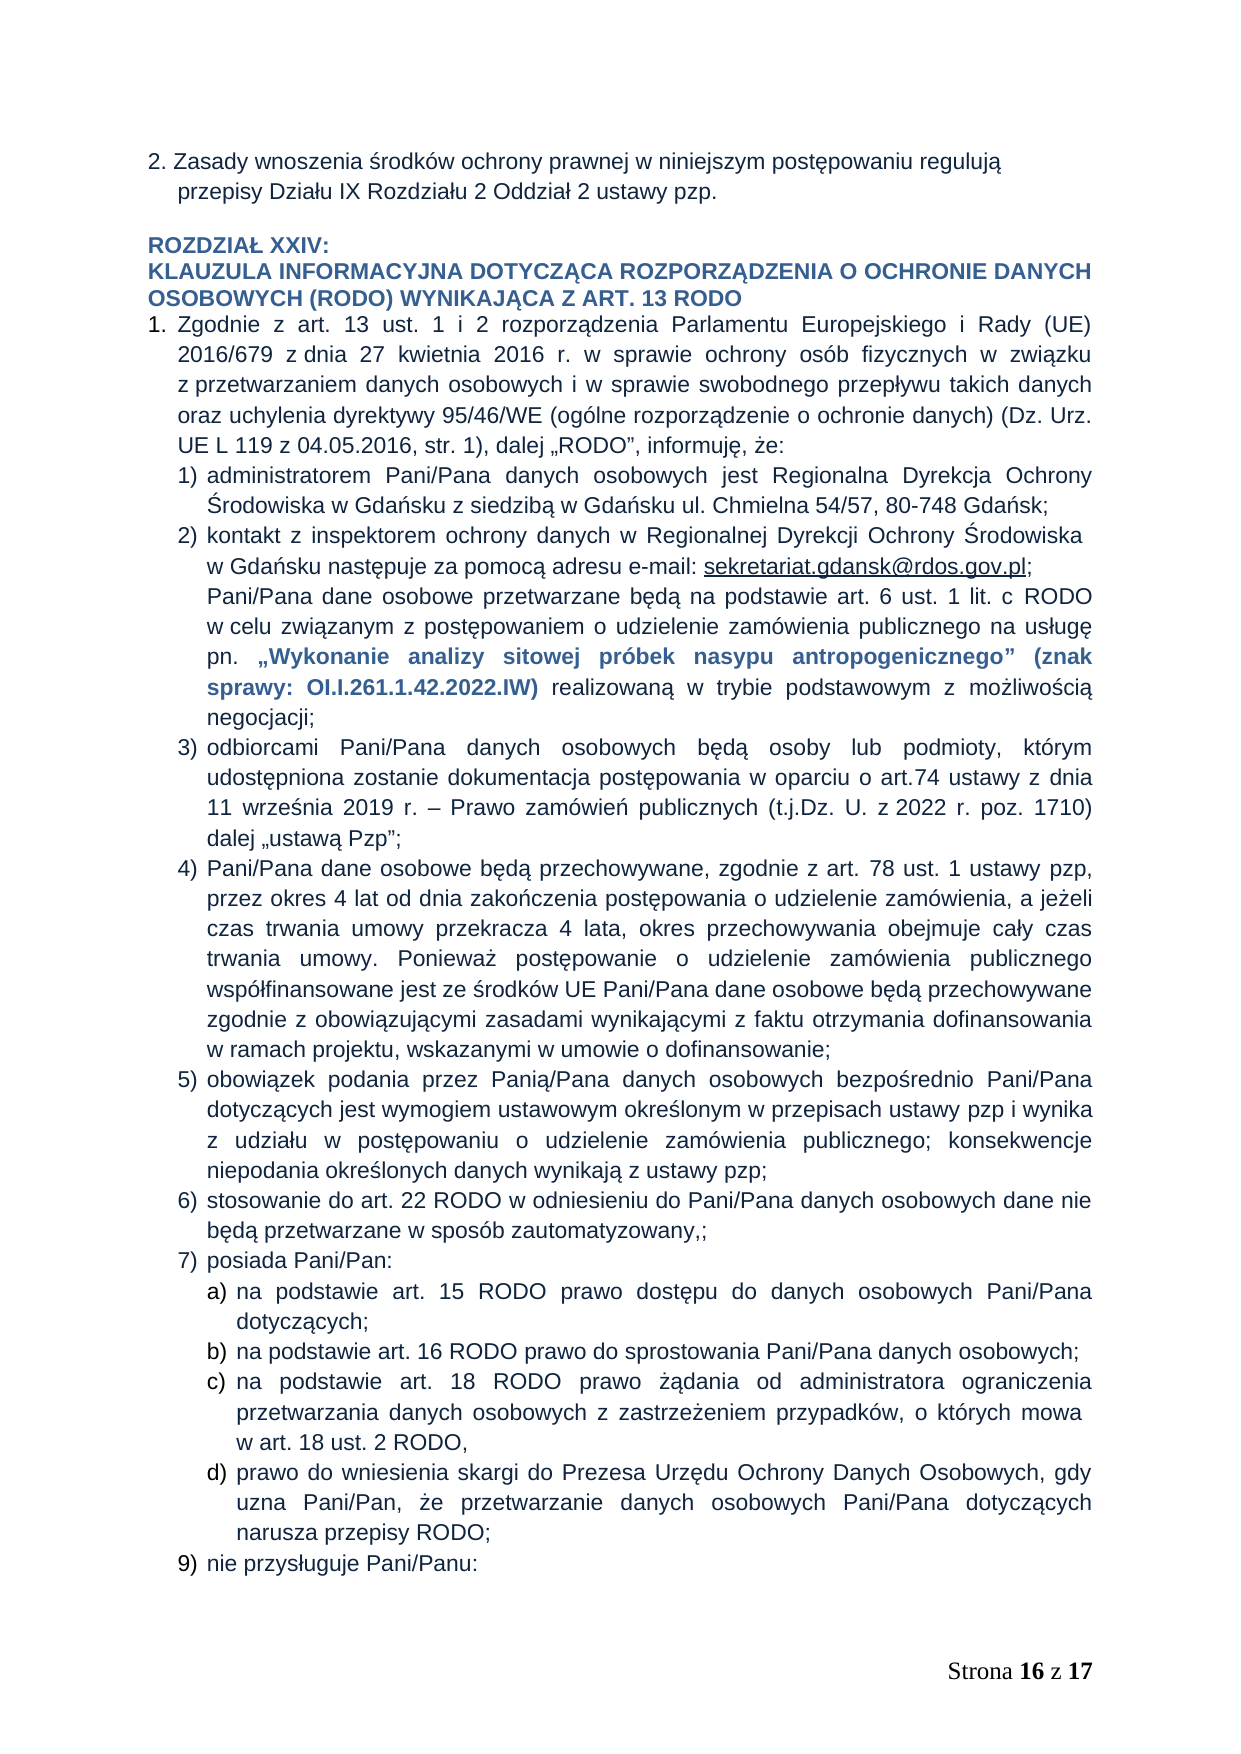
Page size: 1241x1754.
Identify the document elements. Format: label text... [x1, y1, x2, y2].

list prawo do wniesienia skargi do Prezesa Urzędu Ochrony Danych Osobowych, gdy uzna Pani/Pan, że przetwarzanie danych osobowych Pani/Pana dotyczących narusza przepisy RODO; [207, 1459, 1093, 1546]
list na podstawie art. 16 RODO prawo do sprostowania Pani/Pana danych osobowych; [207, 1338, 1093, 1364]
list stosowanie do art. 22 RODO w odniesieniu do Pani/Pana danych osobowych dane nie będą przetwarzane w sposób zautomatyzowany,; [177, 1187, 1093, 1244]
list obowiązek podania przez Panią/Pana danych osobowych bezpośrednio Pani/Pana dotyczących jest wymogiem ustawowym określonym w przepisach ustawy pzp i wynika z udziału w postępowaniu o udzielenie zamówienia publicznego; konsekwencje niepodania określonych danych wynikają z ustawy pzp; [177, 1066, 1093, 1183]
list nie przysługuje Pani/Panu: [177, 1549, 1093, 1576]
list na podstawie art. 15 RODO prawo dostępu do danych osobowych Pani/Pana dotyczących; [207, 1278, 1093, 1334]
text 2. Zasady wnoszenia środków ochrony prawnej w niniejszym postępowaniu regulują przepisy Działu IX Rozdziału 2 Oddział 2 ustawy pzp. [148, 148, 1078, 204]
list odbiorcami Pani/Pana danych osobowych będą osoby lub podmioty, którym udostępniona zostanie dokumentacja postępowania w oparciu o art.74 ustawy z dnia 11 września 2019 r. – Prawo zamówień publicznych (t.j.Dz. U. z 2022 r. poz. 1710) dalej „ustawą Pzp”; [177, 734, 1093, 851]
list posiada Pani/Pan: [177, 1247, 1093, 1274]
list Zgodnie z art. 13 ust. 1 i 2 rozporządzenia Parlamentu Europejskiego i Rady (UE) 2016/679 z dnia 27 kwietnia 2016 r. w sprawie ochrony osób fizycznych w związku z przetwarzaniem danych osobowych i w sprawie swobodnego przepływu takich danych oraz uchylenia dyrektywy 95/46/WE (ogólne rozporządzenie o ochronie danych) (Dz. Urz. UE L 119 z 04.05.2016, str. 1), dalej „RODO”, informuję, że: [148, 311, 1093, 458]
text KLAUZULA INFORMACYJNA DOTYCZĄCA ROZPORZĄDZENIA O OCHRONIE DANYCH OSOBOWYCH (RODO) WYNIKAJĄCA Z ART. 13 RODO [148, 258, 1093, 311]
text ROZDZIAŁ XXIV: [148, 232, 1093, 258]
list Pani/Pana dane osobowe będą przechowywane, zgodnie z art. 78 ust. 1 ustawy pzp, przez okres 4 lat od dnia zakończenia postępowania o udzielenie zamówienia, a jeżeli czas trwania umowy przekracza 4 lata, okres przechowywania obejmuje cały czas trwania umowy. Ponieważ postępowanie o udzielenie zamówienia publicznego współfinansowane jest ze środków UE Pani/Pana dane osobowe będą przechowywane zgodnie z obowiązującymi zasadami wynikającymi z faktu otrzymania dofinansowania w ramach projektu, wskazanymi w umowie o dofinansowanie; [177, 855, 1093, 1062]
list Pani/Pana dane osobowe przetwarzane będą na podstawie art. 6 ust. 1 lit. c RODO w celu związanym z postępowaniem o udzielenie zamówienia publicznego na usługę pn. „Wykonanie analizy sitowej próbek nasypu antropogenicznego” (znak sprawy: OI.I.261.1.42.2022.IW) realizowaną w trybie podstawowym z możliwością negocjacji; [207, 583, 1093, 730]
list administratorem Pani/Pana danych osobowych jest Regionalna Dyrekcja Ochrony Środowiska w Gdańsku z siedzibą w Gdańsku ul. Chmielna 54/57, 80-748 Gdańsk; [177, 462, 1093, 519]
list kontakt z inspektorem ochrony danych w Regionalnej Dyrekcji Ochrony Środowiska w Gdańsku następuje za pomocą adresu e-mail: sekretariat.gdansk@rdos.gov.pl; [177, 522, 1093, 579]
list na podstawie art. 18 RODO prawo żądania od administratora ograniczenia przetwarzania danych osobowych z zastrzeżeniem przypadków, o których mowa w art. 18 ust. 2 RODO, [207, 1368, 1093, 1455]
